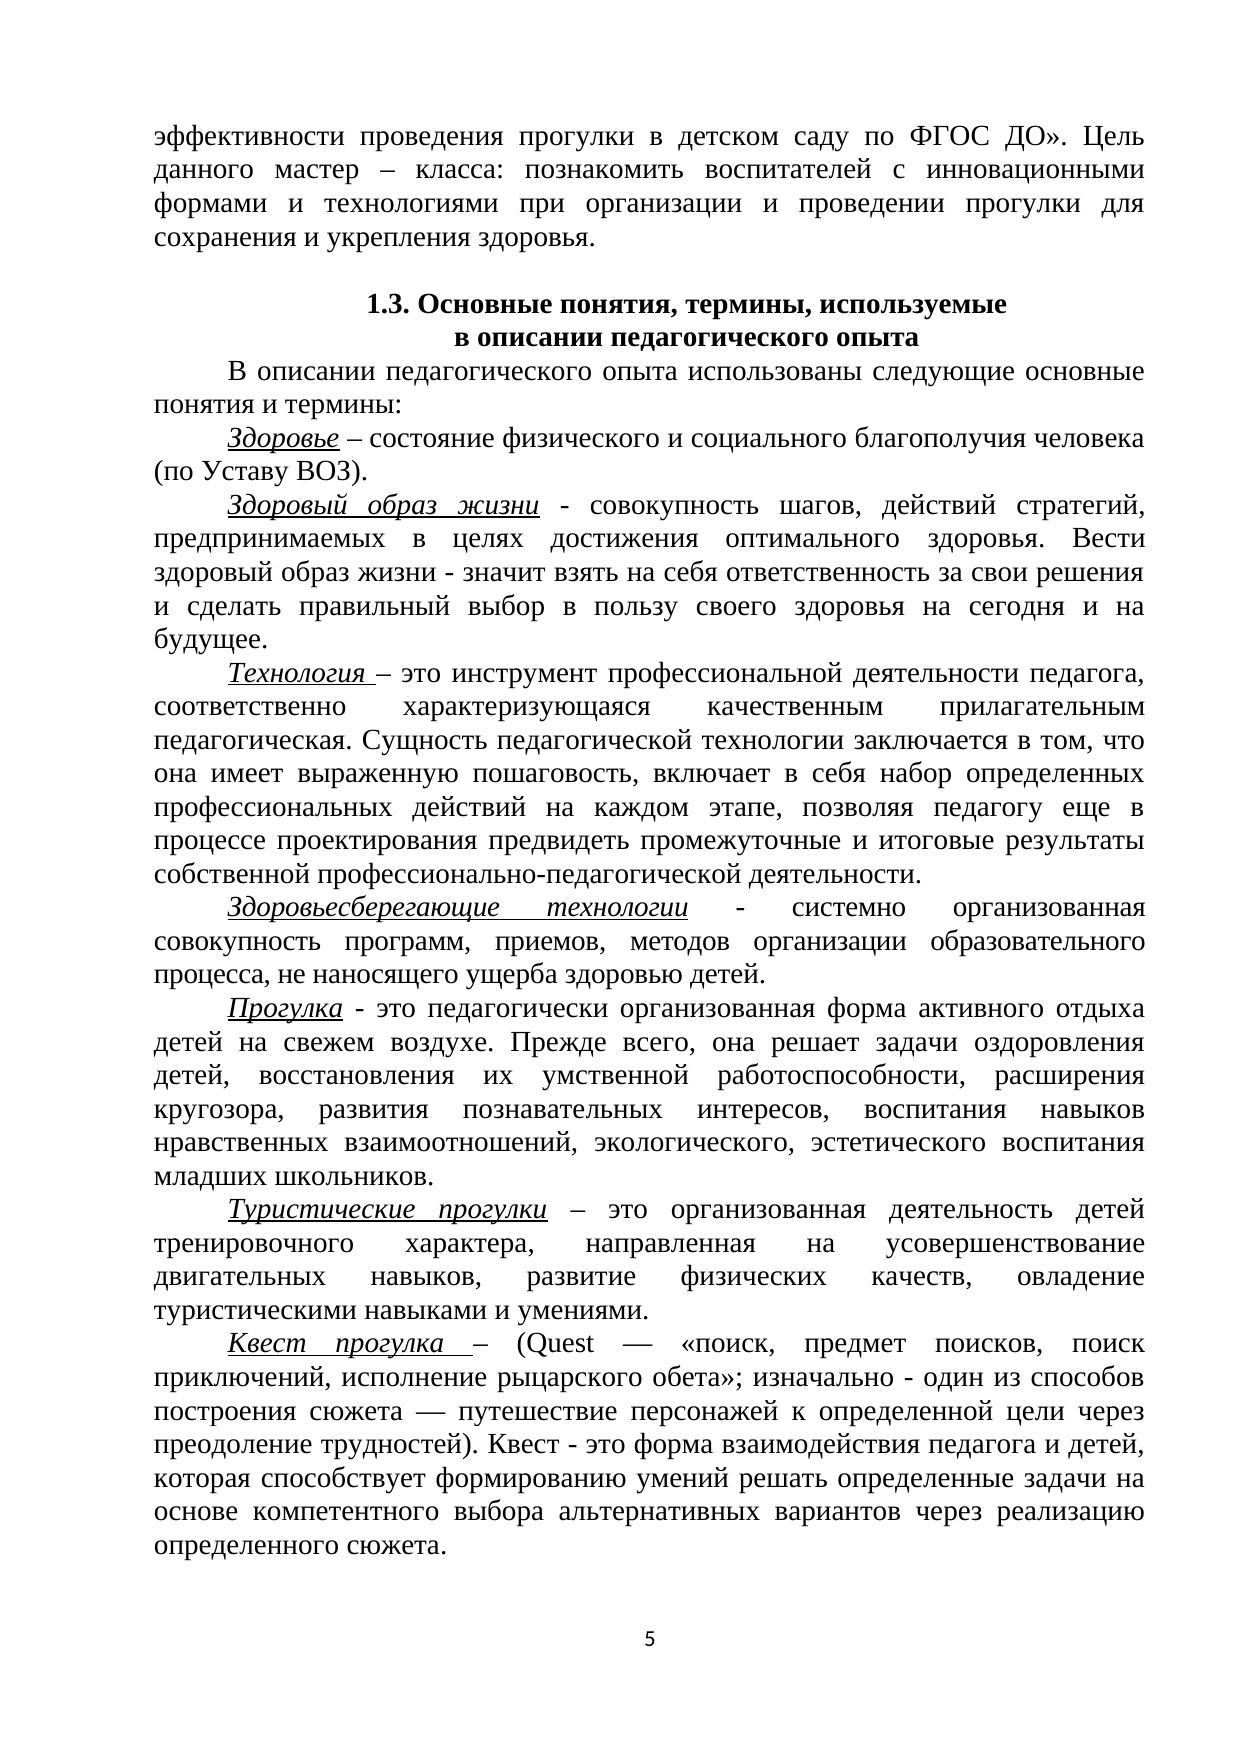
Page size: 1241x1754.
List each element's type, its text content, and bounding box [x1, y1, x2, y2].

text Здоровый образ жизни - совокупность шагов, действий стратегий, предпринимаемых в целях достижения оптимального здоровья. Вести здоровый образ жизни - значит взять на себя ответственность за свои решения и сделать правильный выбор в пользу своего здоровья на сегодня и на будущее. [154, 487, 1146, 655]
text Туристические прогулки – это организованная деятельность детей тренировочного характера, направленная на усовершенствование двигательных навыков, развитие физических качеств, овладение туристическими навыками и умениями. [154, 1191, 1146, 1326]
text Здоровьесберегающие технологии - системно организованная совокупность программ, приемов, методов организации образовательного процесса, не наносящего ущерба здоровью детей. [154, 889, 1146, 990]
text Технология – это инструмент профессиональной деятельности педагога, соответственно характеризующаяся качественным прилагательным педагогическая. Сущность педагогической технологии заключается в том, что она имеет выраженную пошаговость, включает в себя набор определенных профессиональных действий на каждом этапе, позволяя педагогу еще в процессе проектирования предвидеть промежуточные и итоговые результаты собственной профессионально-педагогической деятельности. [154, 655, 1146, 889]
text В описании педагогического опыта использованы следующие основные понятия и термины: [154, 353, 1146, 420]
text Прогулка - это педагогически организованная форма активного отдыха детей на свежем воздухе. Прежде всего, она решает задачи оздоровления детей, восстановления их умственной работоспособности, расширения кругозора, развития познавательных интересов, воспитания навыков нравственных взаимоотношений, экологического, эстетического воспитания младших школьников. [154, 990, 1146, 1191]
text Квест прогулка – (Quest — «поиск, предмет поисков, поиск приключений, исполнение рыцарского обета»; изначально - один из способов построения сюжета — путешествие персонажей к определенной цели через преодоление трудностей). Квест - это форма взаимодействия педагога и детей, которая способствует формированию умений решать определенные задачи на основе компетентного выбора альтернативных вариантов через реализацию определенного сюжета. [154, 1426, 1146, 1560]
text 1.3. Основные понятия, термины, используемые [154, 286, 1146, 319]
text в описании педагогического опыта [154, 319, 1146, 353]
text Здоровье – состояние физического и социального благополучия человека (по Уставу ВОЗ). [154, 420, 1146, 487]
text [154, 118, 1146, 252]
